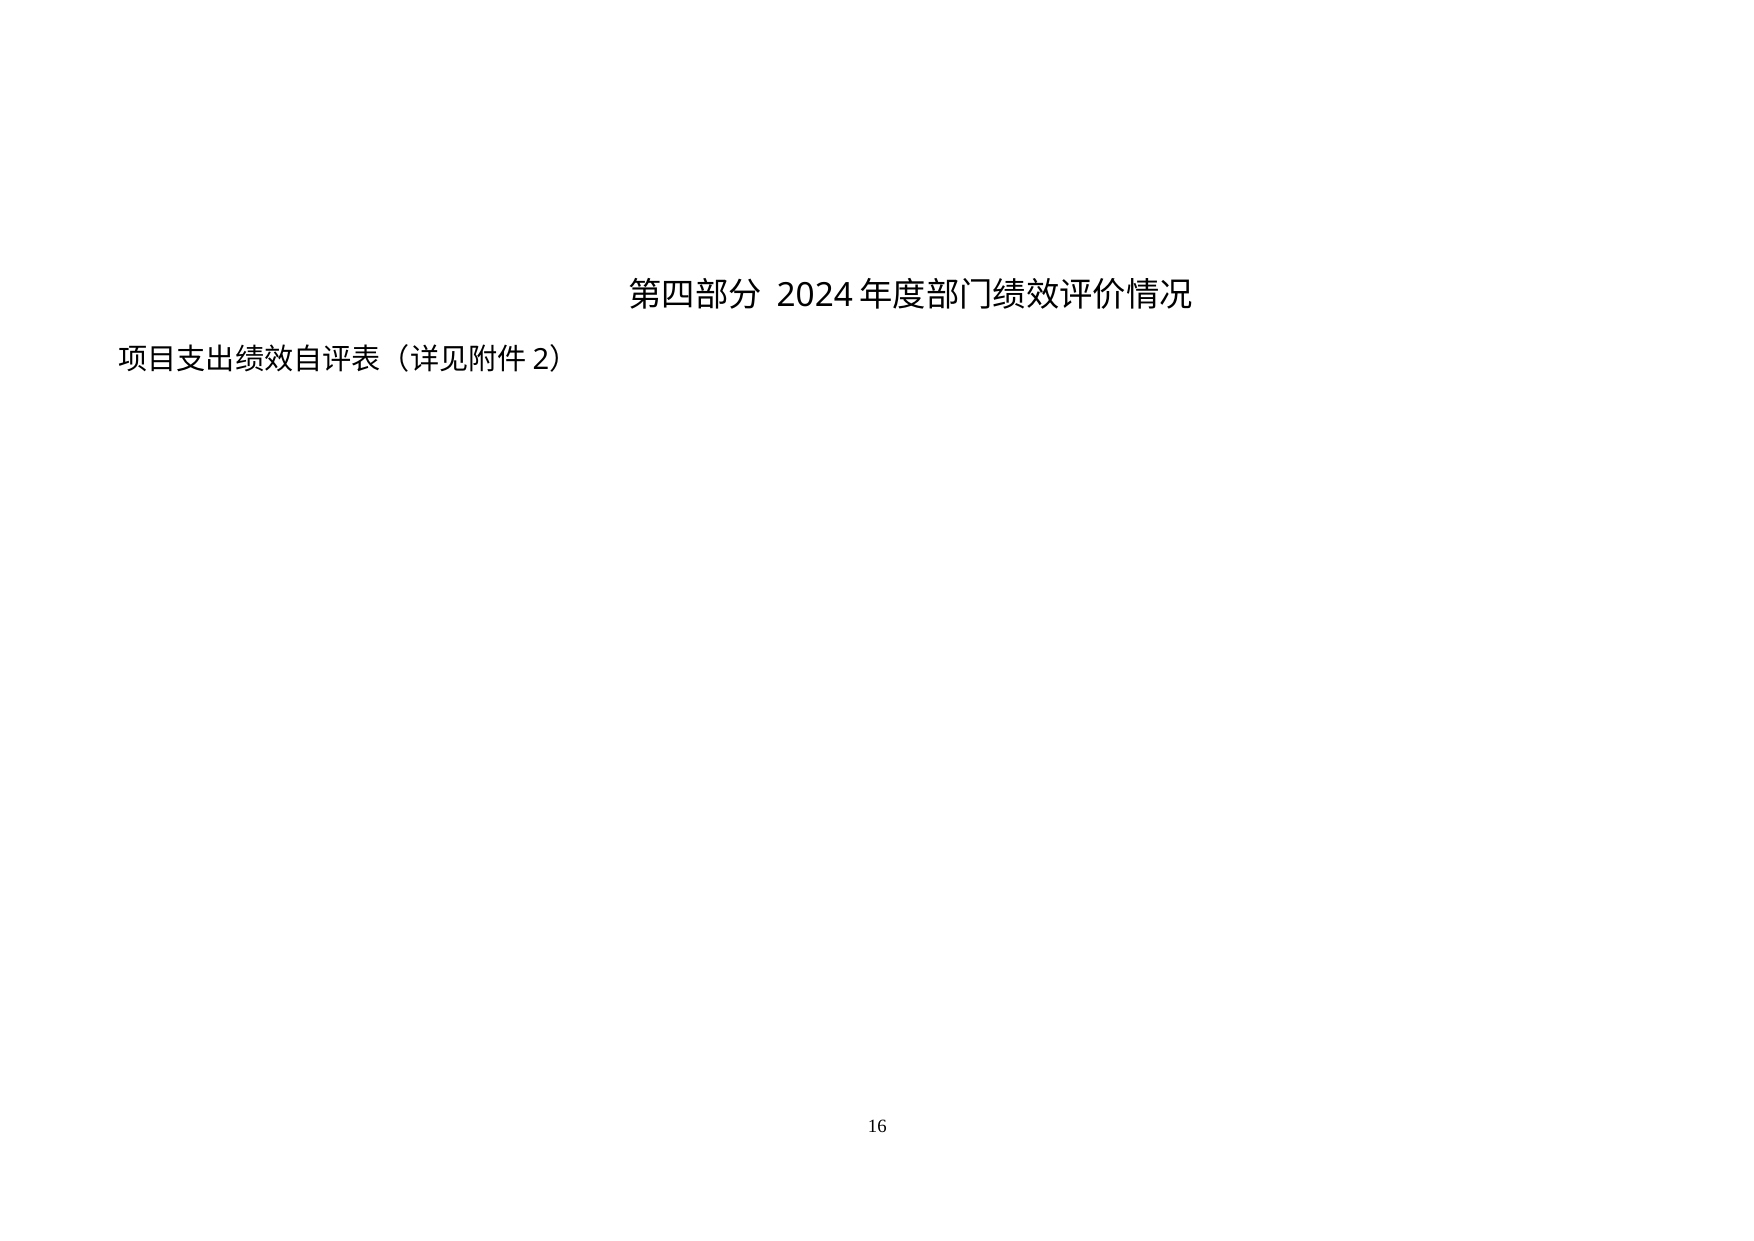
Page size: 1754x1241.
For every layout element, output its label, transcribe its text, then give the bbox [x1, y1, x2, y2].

text 第四部分 2024年度部门绩效评价情况 [118, 259, 1636, 324]
list 项目支出绩效自评表（详见附件2） [118, 324, 1636, 389]
